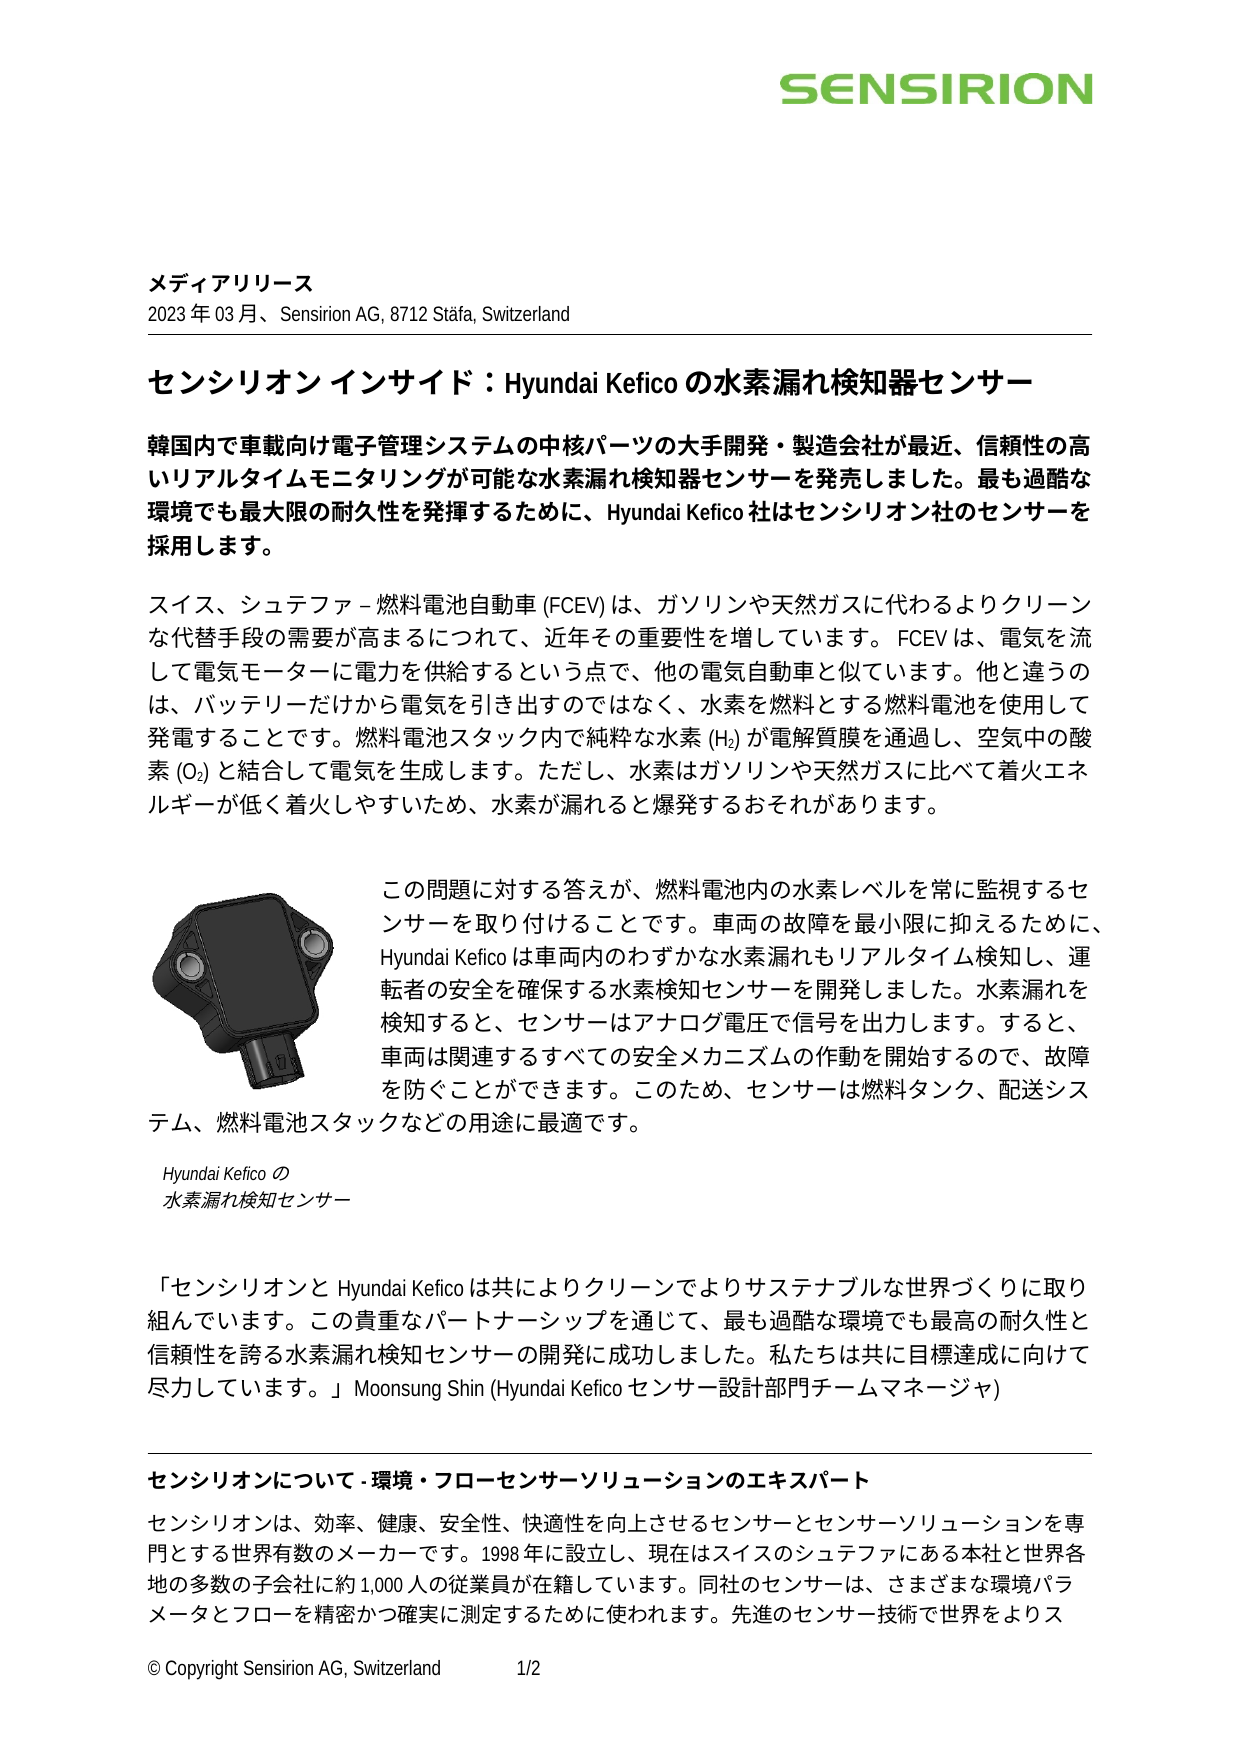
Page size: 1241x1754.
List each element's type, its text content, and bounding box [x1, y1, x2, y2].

text メディアリリース [148, 267, 1092, 298]
text 「センシリオンとHyundai Keficoは共によりクリーンでよりサステナブルな世界づくりに取り組んでいます。この貴重なパートナーシップを通じて、最も過酷な環境でも最高の耐久性と信頼性を誇る水素漏れ検知センサーの開発に成功しました。私たちは共に目標達成に向けて尽力しています。」Moonsung Shin (Hyundai Keficoセンサー設計部門チームマネージャ) [148, 1270, 1092, 1403]
picture [147, 874, 362, 1094]
text スイス、シュテファ – 燃料電池自動車 (FCEV) は、ガソリンや天然ガスに代わるよりクリーンな代替手段の需要が高まるにつれて、近年その重要性を増しています。FCEVは、電気を流して電気モーターに電力を供給するという点で、他の電気自動車と似ています。他と違うのは、バッテリーだけから電気を引き出すのではなく、水素を燃料とする燃料電池を使用して発電することです。燃料電池スタック内で純粋な水素 (H2) が電解質膜を通過し、空気中の酸素 (O2) と結合して電気を生成します。ただし、水素はガソリンや天然ガスに比べて着火エネルギーが低く着火しやすいため、水素が漏れると爆発するおそれがあります。 [148, 587, 1092, 820]
text センシリオンについて - 環境・フローセンサーソリューションのエキスパート [148, 1454, 1092, 1495]
picture [780, 73, 1093, 104]
text 2023年03月、Sensirion AG, 8712 Stäfa, Switzerland [148, 298, 1092, 334]
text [148, 1507, 1092, 1628]
text この問題に対する答えが、燃料電池内の水素レベルを常に監視するセンサーを取り付けることです。車両の故障を最小限に抑えるために、Hyundai Keficoは車両内のわずかな水素漏れもリアルタイム検知し、運転者の安全を確保する水素検知センサーを開発しました。水素漏れを検知すると、センサーはアナログ電圧で信号を出力します。すると、車両は関連するすべての安全メカニズムの作動を開始するので、故障を防ぐことができます。このため、センサーは燃料タンク、配送シス テム、燃料電池スタックなどの用途に最適です。 [148, 872, 1092, 1138]
text 韓国内で車載向け電子管理システムの中核パーツの大手開発・製造会社が最近、信頼性の高いリアルタイムモニタリングが可能な水素漏れ検知器センサーを発売しました。最も過酷な環境でも最大限の耐久性を発揮するために、Hyundai Kefico社はセンシリオン社のセンサーを採用します。 [148, 428, 1092, 561]
text センシリオン インサイド：Hyundai Keficoの水素漏れ検知器センサー [148, 359, 1092, 401]
